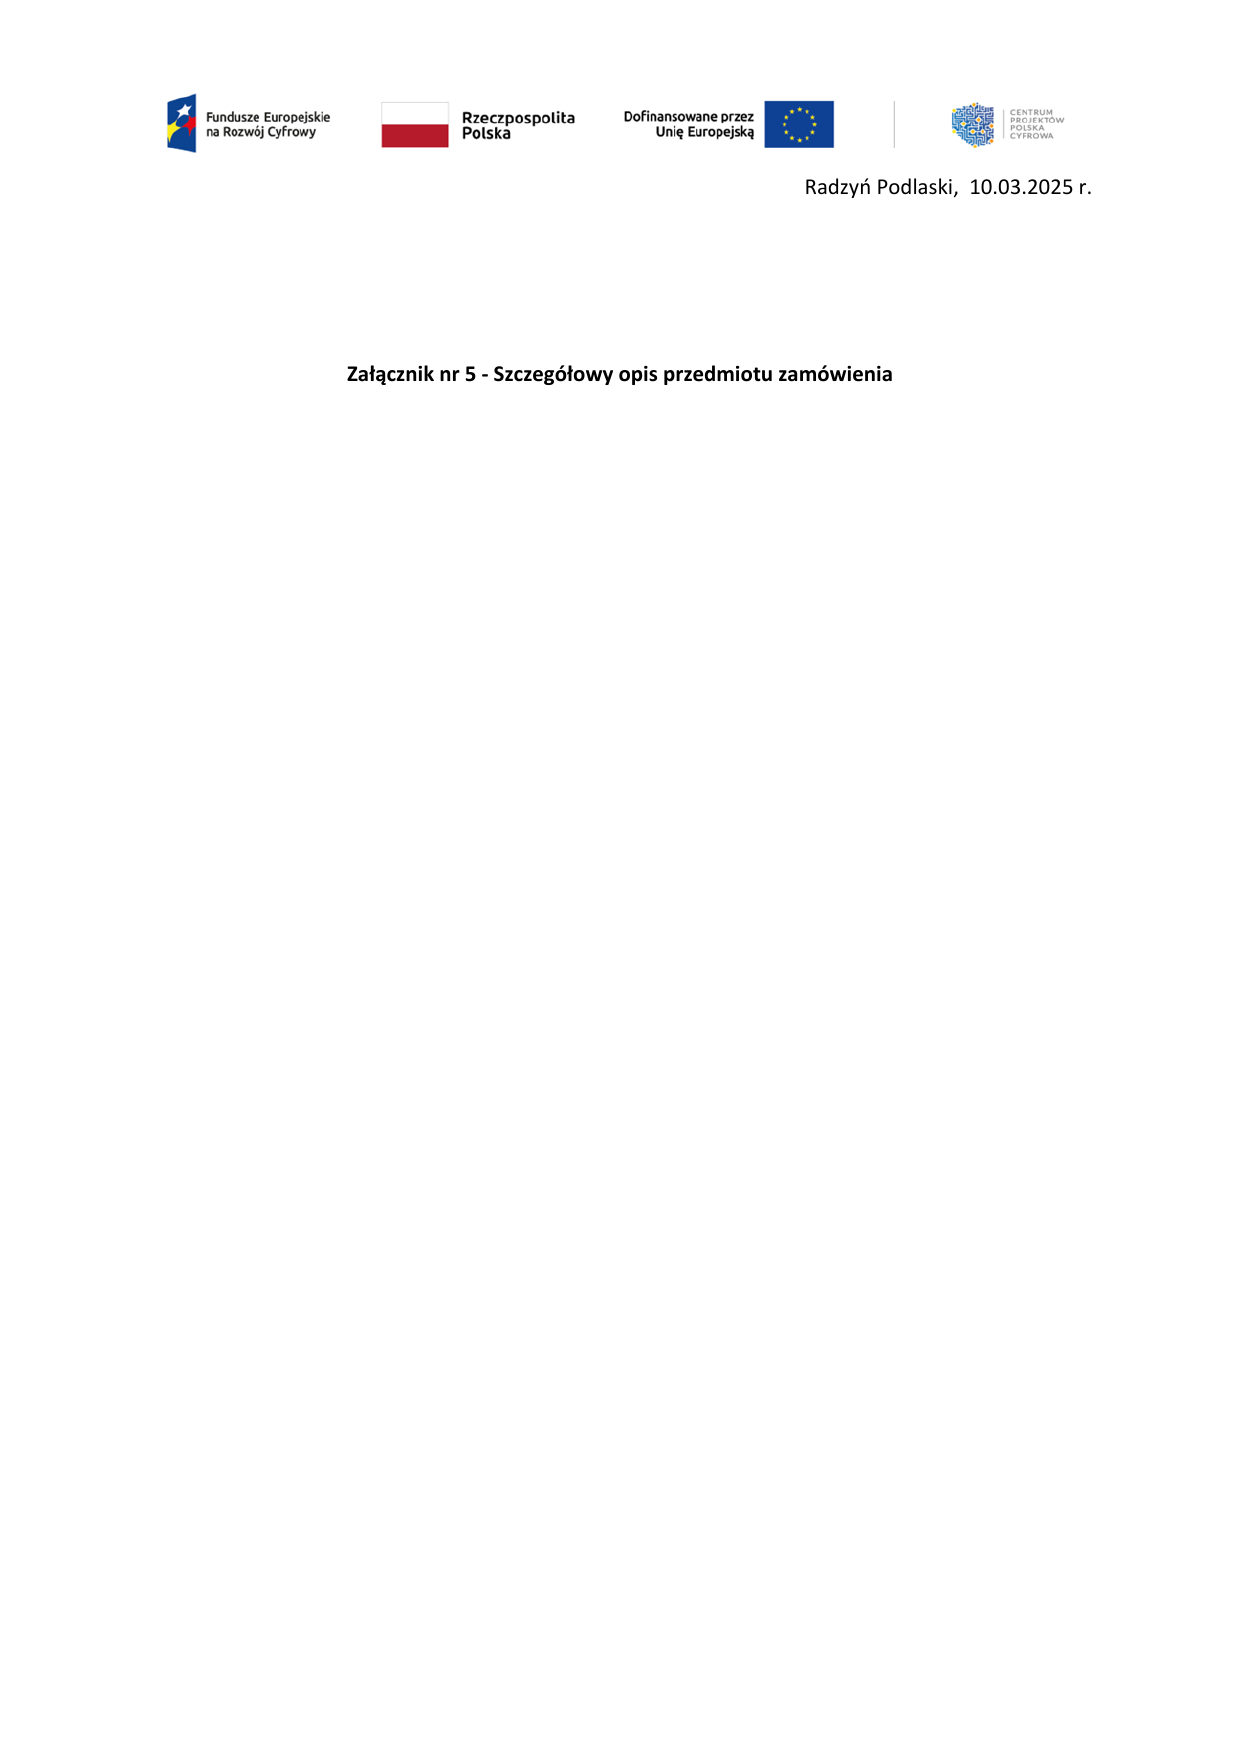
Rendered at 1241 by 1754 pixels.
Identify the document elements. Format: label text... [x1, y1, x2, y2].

picture [147, 73, 1093, 172]
text Radzyń Podlaski, 10.03.2025 r. [148, 172, 1093, 200]
text Załącznik nr 5 - Szczegółowy opis przedmiotu zamówienia [148, 359, 1093, 388]
